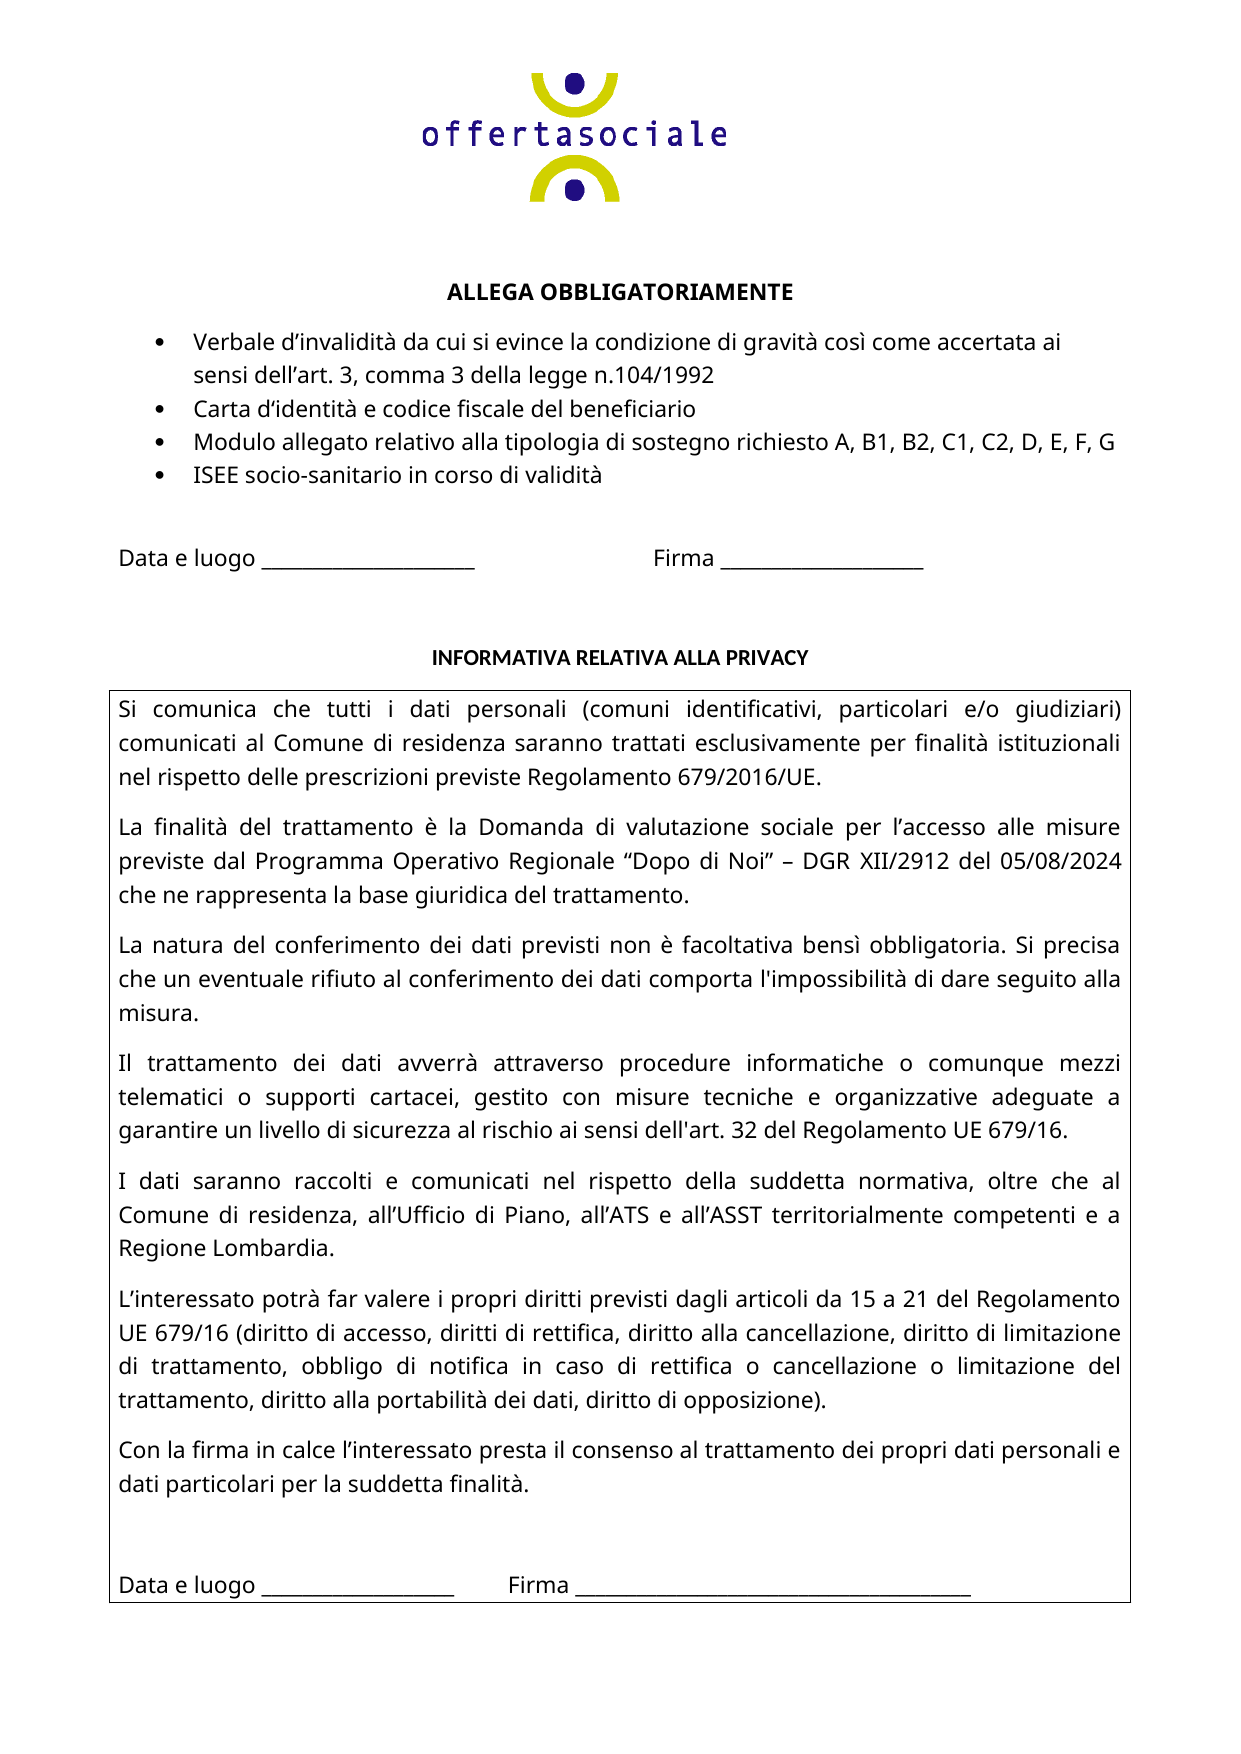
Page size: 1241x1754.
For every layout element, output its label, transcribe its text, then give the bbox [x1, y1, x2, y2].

list Carta d‘identità e codice fiscale del beneficiario [156, 393, 1122, 424]
text Con la firma in calce l’interessato presta il consenso al trattamento dei propri dati personali e dati particolari per la suddetta finalità. [110, 1431, 1130, 1499]
text Il trattamento dei dati avverrà attraverso procedure informatiche o comunque mezzi telematici o supporti cartacei, gestito con misure tecniche e organizzative adeguate a garantire un livello di sicurezza al rischio ai sensi dell'art. 32 del Regolamento UE 679/16. [110, 1044, 1130, 1146]
list Modulo allegato relativo alla tipologia di sostegno richiesto A, B1, B2, C1, C2, D, E, F, G [156, 426, 1122, 457]
list Verbale d’invalidità da cui si evince la condizione di gravità così come accertata ai sensi dell’art. 3, comma 3 della legge n.104/1992 [156, 326, 1122, 391]
text INFORMATIVA RELATIVA ALLA PRIVACY [118, 643, 1122, 671]
text L’interessato potrà far valere i propri diritti previsti dagli articoli da 15 a 21 del Regolamento UE 679/16 (diritto di accesso, diritti di rettifica, diritto alla cancellazione, diritto di limitazione di trattamento, obbligo di notifica in caso di rettifica o cancellazione o limitazione del trattamento, diritto alla portabilità dei dati, diritto di opposizione). [110, 1280, 1130, 1415]
text ALLEGA OBBLIGATORIAMENTE [118, 276, 1122, 307]
text Si comunica che tutti i dati personali (comuni identificativi, particolari e/o giudiziari) comunicati al Comune di residenza saranno trattati esclusivamente per finalità istituzionali nel rispetto delle prescrizioni previste Regolamento 679/2016/UE. [110, 691, 1130, 792]
text Data e luogo ___________________ Firma _______________________________________ [110, 1566, 1130, 1602]
text I dati saranno raccolti e comunicati nel rispetto della suddetta normativa, oltre che al Comune di residenza, all’Ufficio di Piano, all’ATS e all’ASST territorialmente competenti e a Regione Lombardia. [110, 1162, 1130, 1264]
text Data e luogo _____________________ Firma ____________________ [118, 542, 1122, 574]
text La finalità del trattamento è la Domanda di valutazione sociale per l’accesso alle misure previste dal Programma Operativo Regionale “Dopo di Noi” – DGR XII/2912 del 05/08/2024 che ne rappresenta la base giuridica del trattamento. [110, 808, 1130, 910]
picture [422, 73, 726, 202]
list ISEE socio-sanitario in corso di validità [156, 459, 1122, 490]
text La natura del conferimento dei dati previsti non è facoltativa bensì obbligatoria. Si precisa che un eventuale rifiuto al conferimento dei dati comporta l'impossibilità di dare seguito alla misura. [110, 926, 1130, 1028]
